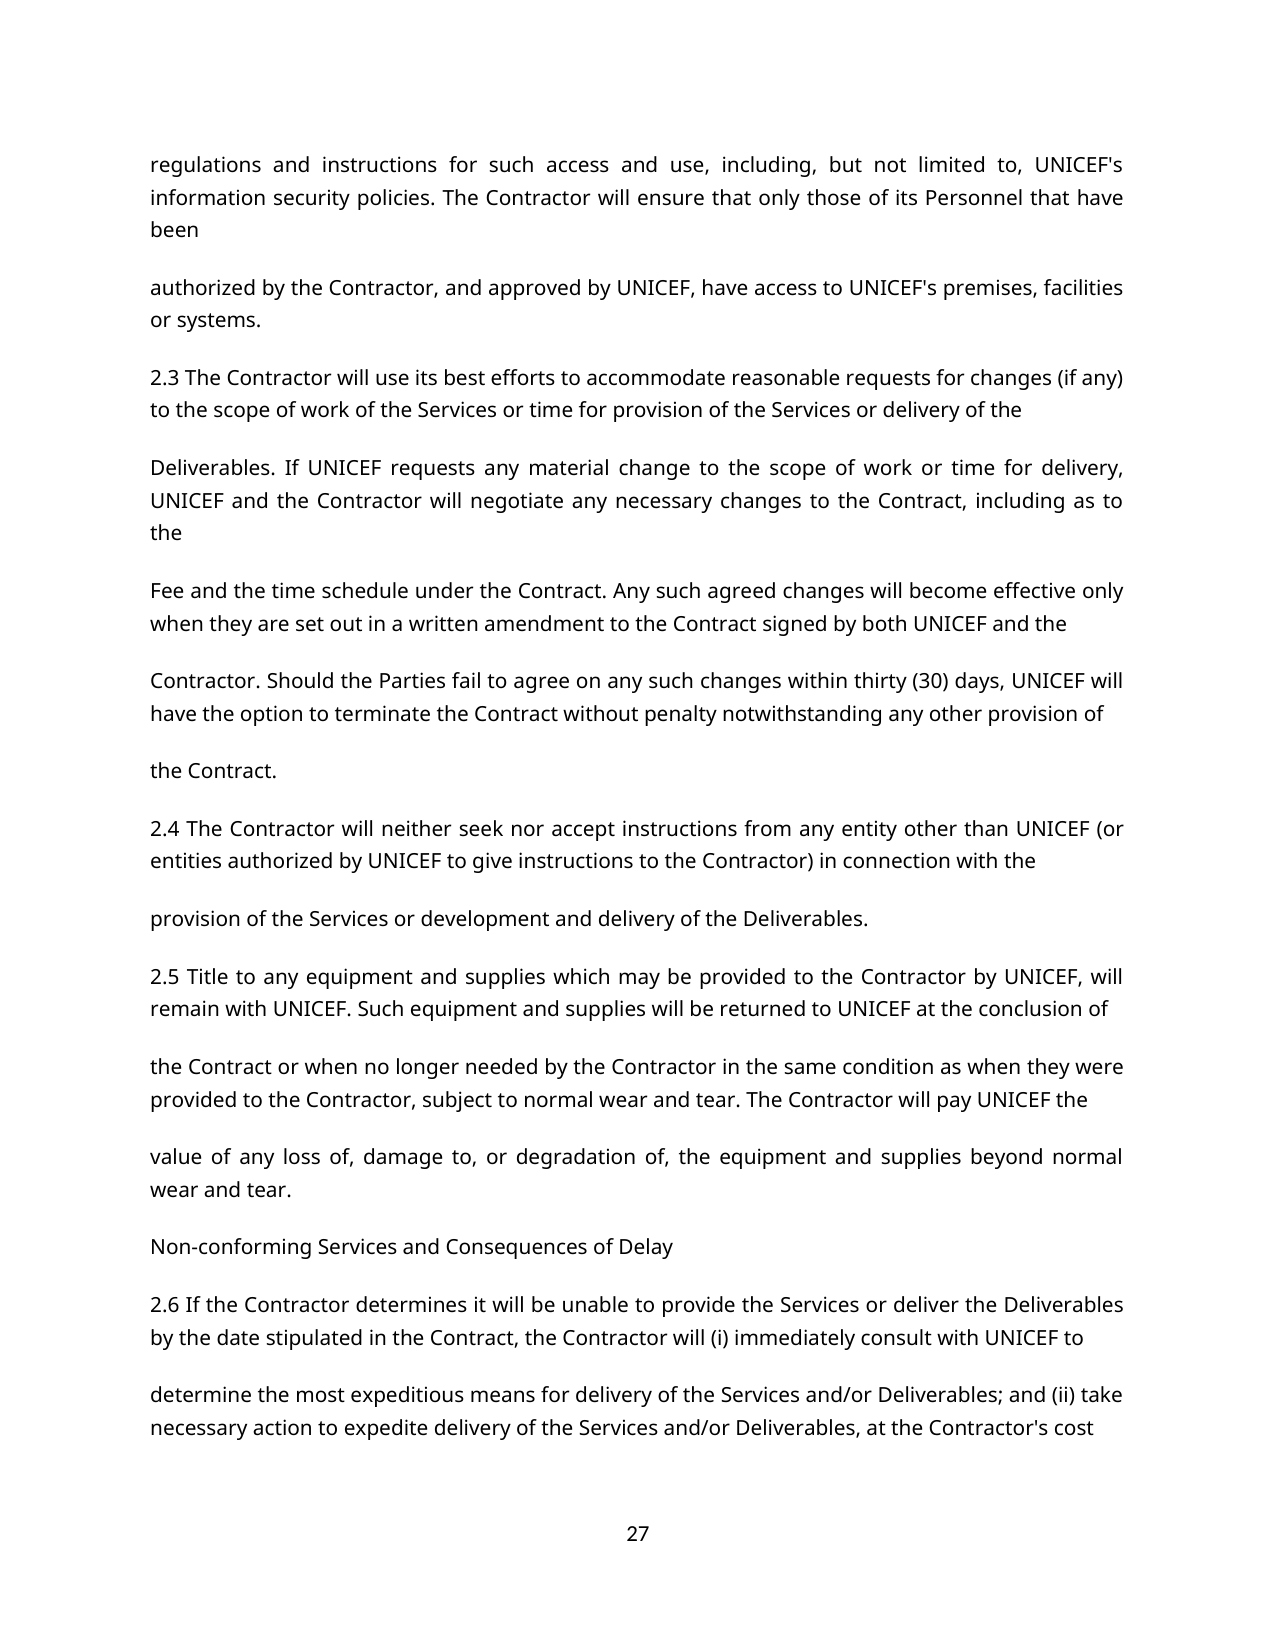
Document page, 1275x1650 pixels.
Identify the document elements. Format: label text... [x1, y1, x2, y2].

text Fee and the time schedule under the Contract. Any such agreed changes will become effective only when they are set out in a written amendment to the Contract signed by both UNICEF and the [150, 576, 1125, 637]
text provision of the Services or development and delivery of the Deliverables. [150, 904, 1125, 933]
text 2.4 The Contractor will neither seek nor accept instructions from any entity other than UNICEF (or entities authorized by UNICEF to give instructions to the Contractor) in connection with the [150, 814, 1125, 875]
text value of any loss of, damage to, or degradation of, the equipment and supplies beyond normal wear and tear. [150, 1142, 1125, 1203]
text 2.3 The Contractor will use its best efforts to accommodate reasonable requests for changes (if any) to the scope of work of the Services or time for provision of the Services or delivery of the [150, 363, 1125, 424]
text the Contract or when no longer needed by the Contractor in the same condition as when they were provided to the Contractor, subject to normal wear and tear. The Contractor will pay UNICEF the [150, 1052, 1125, 1113]
text Contractor. Should the Parties fail to agree on any such changes within thirty (30) days, UNICEF will have the option to terminate the Contract without penalty notwithstanding any other provision of [150, 666, 1125, 727]
text authorized by the Contractor, and approved by UNICEF, have access to UNICEF's premises, facilities or systems. [150, 273, 1125, 334]
text 2.5 Title to any equipment and supplies which may be provided to the Contractor by UNICEF, will remain with UNICEF. Such equipment and supplies will be returned to UNICEF at the conclusion of [150, 962, 1125, 1023]
text the Contract. [150, 756, 1125, 785]
text 2.6 If the Contractor determines it will be unable to provide the Services or deliver the Deliverables by the date stipulated in the Contract, the Contractor will (i) immediately consult with UNICEF to [150, 1290, 1125, 1351]
text Deliverables. If UNICEF requests any material change to the scope of work or time for delivery, UNICEF and the Contractor will negotiate any necessary changes to the Contract, including as to the [150, 453, 1125, 547]
text regulations and instructions for such access and use, including, but not limited to, UNICEF's information security policies. The Contractor will ensure that only those of its Personnel that have been [150, 150, 1125, 244]
text Non-conforming Services and Consequences of Delay [150, 1232, 1125, 1261]
text determine the most expeditious means for delivery of the Services and/or Deliverables; and (ii) take necessary action to expedite delivery of the Services and/or Deliverables, at the Contractor's cost [150, 1380, 1125, 1441]
